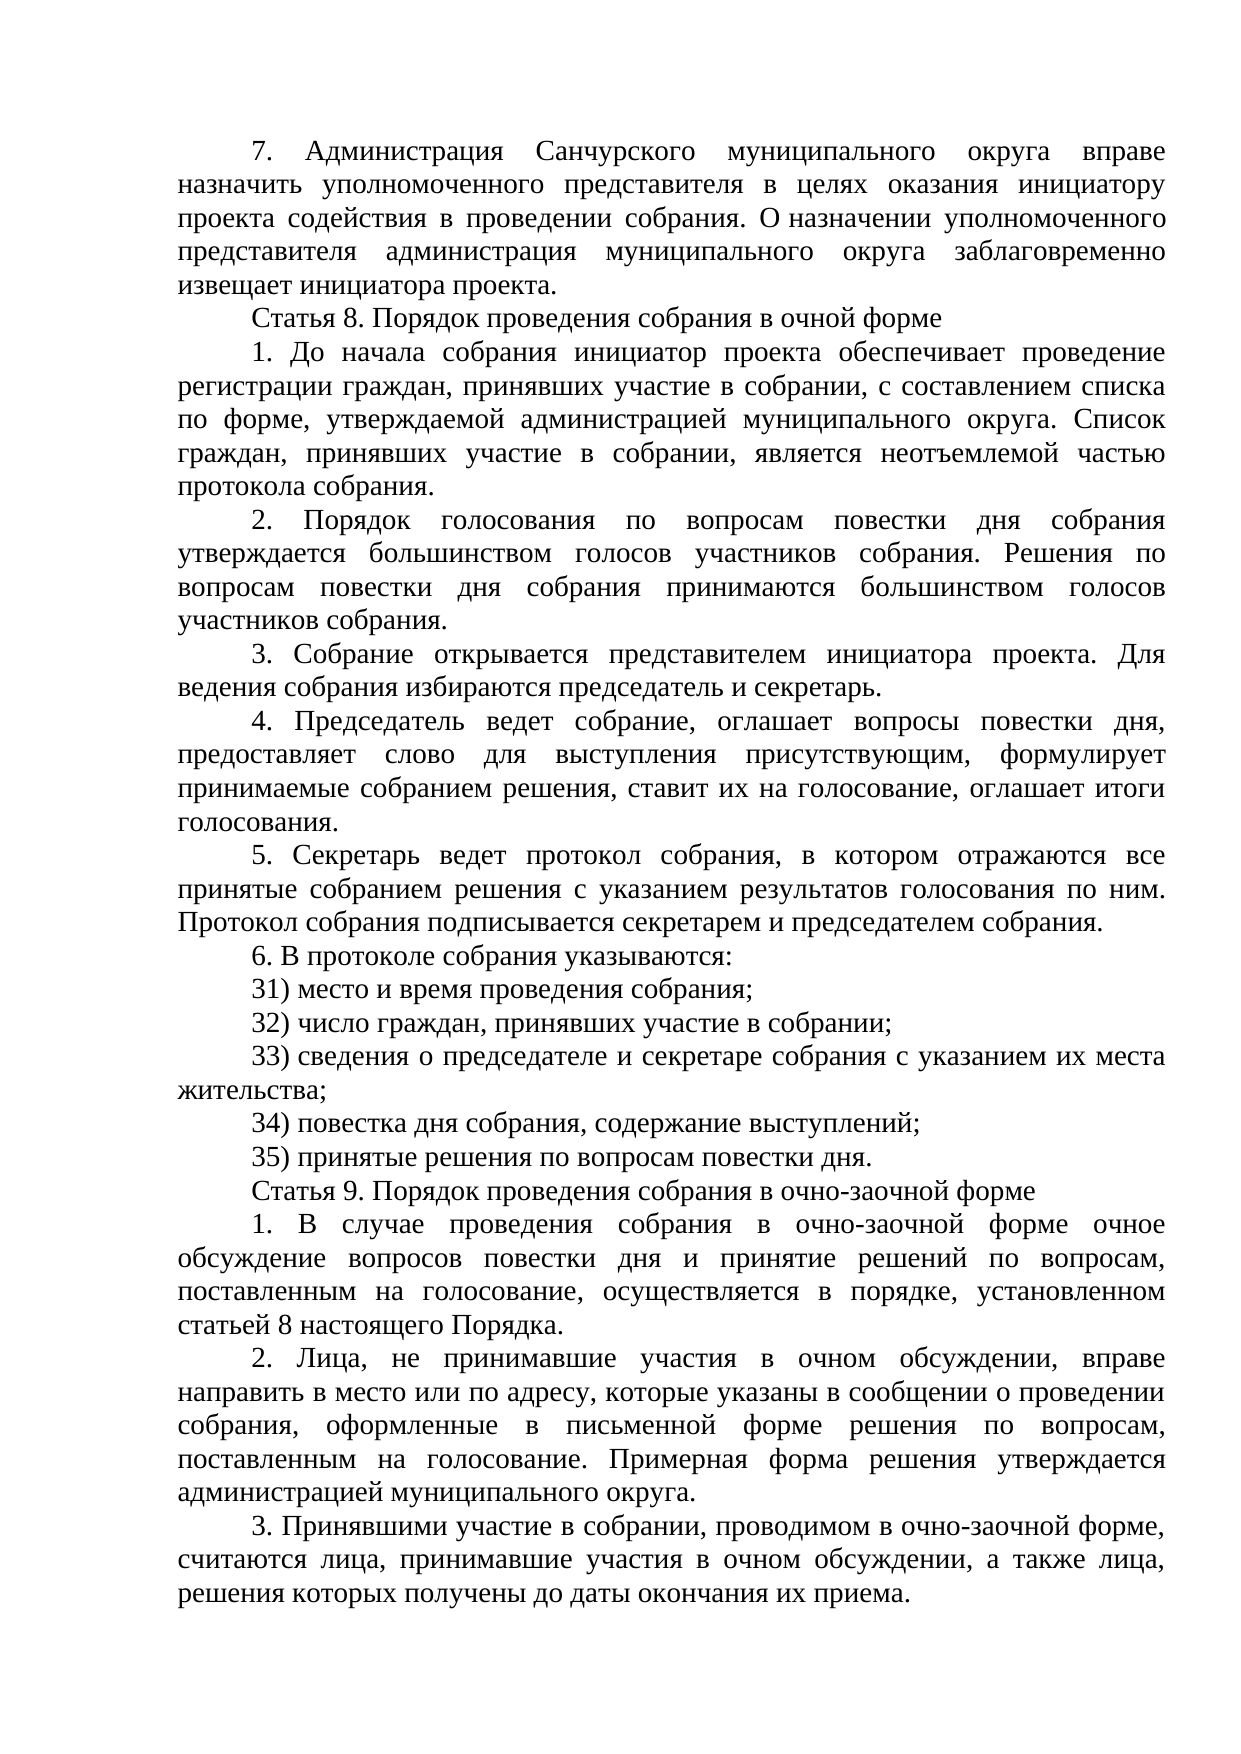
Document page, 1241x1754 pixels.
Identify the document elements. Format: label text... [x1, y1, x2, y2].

list 7. Администрация Санчурского муниципального округа вправе назначить уполномоченного представителя в целях оказания инициатору проекта содействия в проведении собрания. О назначении уполномоченного представителя администрация муниципального округа заблаговременно извещает инициатора проекта. [177, 133, 1167, 301]
list 3. Принявшими участие в собрании, проводимом в очно-заочной форме, считаются лица, принимавшие участия в очном обсуждении, а также лица, решения которых получены до даты окончания их приема. [177, 1508, 1167, 1609]
list 1. В случае проведения собрания в очно-заочной форме очное обсуждение вопросов повестки дня и принятие решений по вопросам, поставленным на голосование, осуществляется в порядке, установленном статьей 8 настоящего Порядка. [177, 1206, 1167, 1340]
list 1. До начала собрания инициатор проекта обеспечивает проведение регистрации граждан, принявших участие в собрании, с составлением списка по форме, утверждаемой администрацией муниципального округа. Список граждан, принявших участие в собрании, является неотъемлемой частью протокола собрания. [177, 334, 1167, 502]
list 5. Секретарь ведет протокол собрания, в котором отражаются все принятые собранием решения с указанием результатов голосования по ним. Протокол собрания подписывается секретарем и председателем собрания. [177, 837, 1167, 938]
list число граждан, принявших участие в собрании; [177, 1005, 1167, 1038]
list 6. В протоколе собрания указываются: [177, 938, 1167, 971]
list принятые решения по вопросам повестки дня. [177, 1139, 1167, 1173]
list сведения о председателе и секретаре собрания с указанием их места жительства; [177, 1038, 1167, 1106]
list 2. Лица, не принимавшие участия в очном обсуждении, вправе направить в место или по адресу, которые указаны в сообщении о проведении собрания, оформленные в письменной форме решения по вопросам, поставленным на голосование. Примерная форма решения утверждается администрацией муниципального округа. [177, 1340, 1167, 1508]
list 3. Собрание открывается представителем инициатора проекта. Для ведения собрания избираются председатель и секретарь. [177, 636, 1167, 703]
list место и время проведения собрания; [177, 971, 1167, 1005]
list 2. Порядок голосования по вопросам повестки дня собрания утверждается большинством голосов участников собрания. Решения по вопросам повестки дня собрания принимаются большинством голосов участников собрания. [177, 502, 1167, 636]
list 4. Председатель ведет собрание, оглашает вопросы повестки дня, предоставляет слово для выступления присутствующим, формулирует принимаемые собранием решения, ставит их на голосование, оглашает итоги голосования. [177, 703, 1167, 837]
text Статья 8. Порядок проведения собрания в очной форме [177, 301, 1167, 334]
list повестка дня собрания, содержание выступлений; [177, 1106, 1167, 1139]
text Статья 9. Порядок проведения собрания в очно-заочной форме [177, 1173, 1167, 1206]
